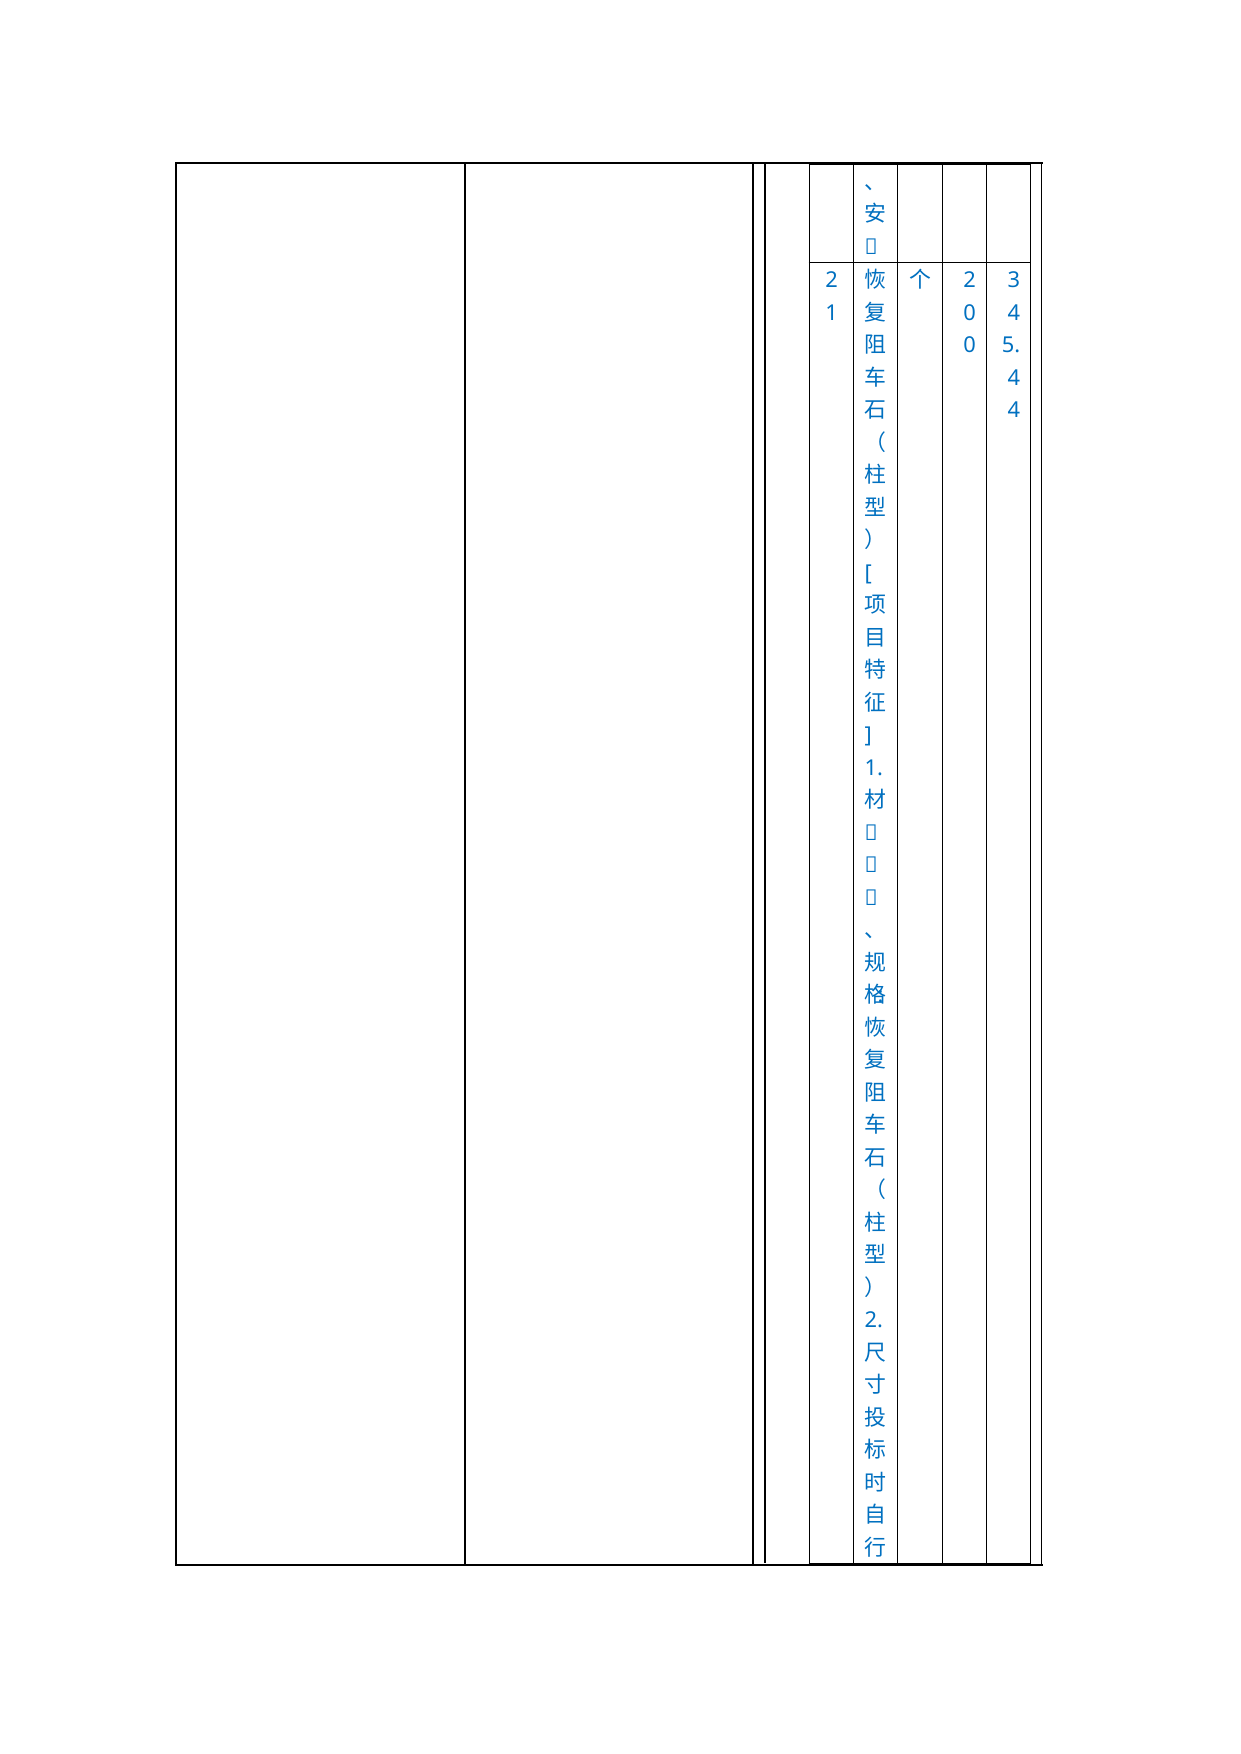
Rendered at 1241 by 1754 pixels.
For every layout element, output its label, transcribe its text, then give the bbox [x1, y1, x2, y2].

table_cell [466, 164, 752, 1564]
table_cell 2 [177, 164, 464, 1564]
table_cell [1031, 164, 1041, 1564]
